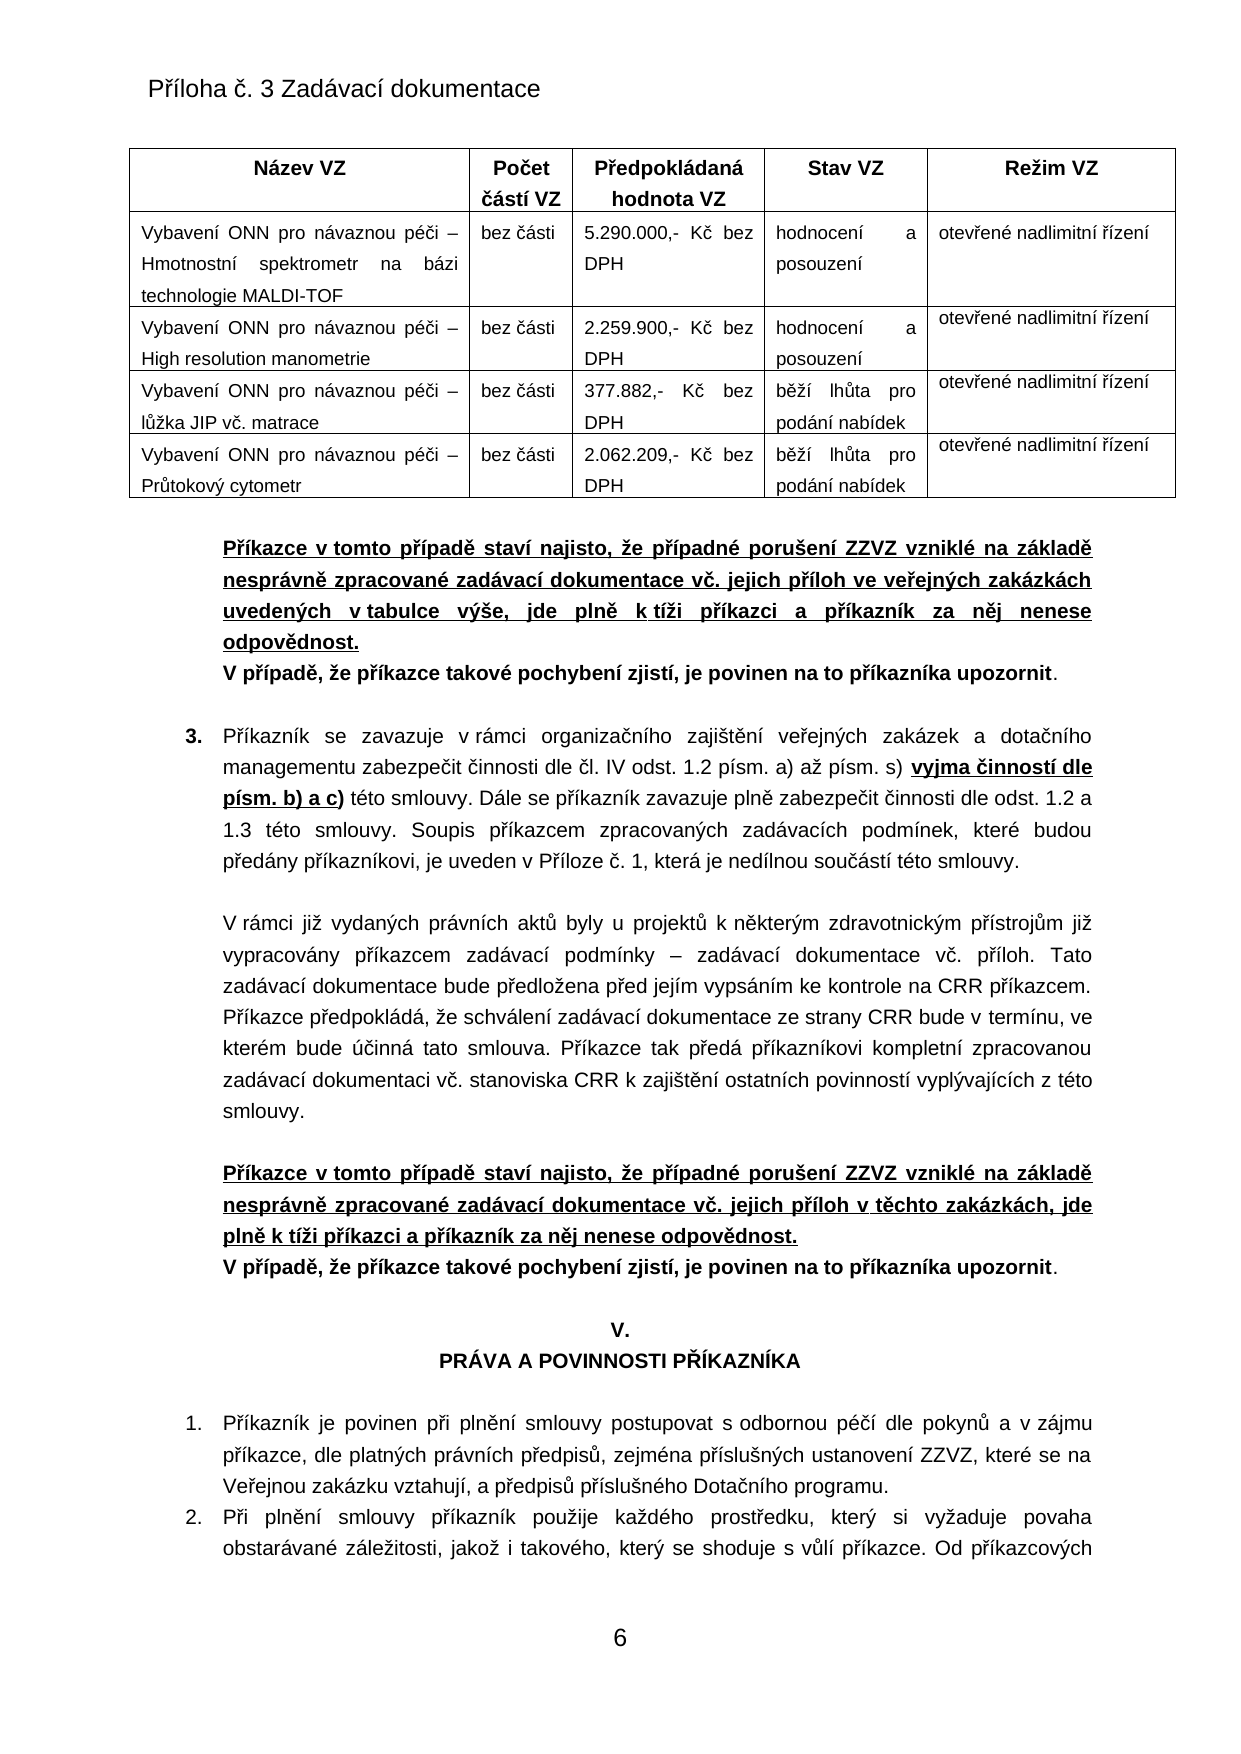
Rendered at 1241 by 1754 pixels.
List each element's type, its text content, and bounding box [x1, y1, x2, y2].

table_header Název VZ [130, 149, 469, 211]
table_cell Vybavení ONN pro návaznou péči – lůžka JIP vč. matrace [130, 371, 469, 433]
table_cell běží lhůta pro podání nabídek [765, 371, 927, 433]
list Příkazce v tomto případě staví najisto, že případné porušení ZZVZ vzniklé na základě nesprávně zpracované zadávací dokumentace vč. jejich příloh v těchto zakázkách, jde plně k tíži příkazci a příkazník za něj nenese odpovědnost. [223, 1183, 1093, 1213]
table_header Režim VZ [928, 149, 1175, 211]
list Příkazce v tomto případě staví najisto, že případné porušení ZZVZ vzniklé na základě nesprávně zpracované zadávací dokumentace vč. jejich příloh v těchto zakázkách, jde plně k tíži příkazci a příkazník za něj nenese odpovědnost. [223, 1214, 1093, 1248]
list V rámci již vydaných právních aktů byly u projektů k některým zdravotnickým přístrojům již vypracovány příkazcem zadávací podmínky – zadávací dokumentace vč. příloh. Tato zadávací dokumentace bude předložena před jejím vypsáním ke kontrole na CRR příkazcem. Příkazce předpokládá, že schválení zadávací dokumentace ze strany CRR bude v termínu, ve kterém bude účinná tato smlouva. Příkazce tak předá příkazníkovi kompletní zpracovanou zadávací dokumentaci vč. stanoviska CRR k zajištění ostatních povinností vyplývajících z této smlouvy. [223, 904, 1093, 1123]
table_cell otevřené nadlimitní řízení [928, 307, 1175, 369]
text V. [148, 1310, 1093, 1341]
table_cell hodnocení a posouzení [765, 212, 927, 306]
table_cell bez části [470, 212, 572, 306]
list Příkazník je povinen při plnění smlouvy postupovat s odbornou péčí dle pokynů a v zájmu příkazce, dle platných právních předpisů, zejména příslušných ustanovení ZZVZ, které se na Veřejnou zakázku vztahují, a předpisů příslušného Dotačního programu. [185, 1404, 1093, 1498]
list V případě, že příkazce takové pochybení zjistí, je povinen na to příkazníka upozornit. [223, 1248, 1093, 1279]
list Příkazce v tomto případě staví najisto, že případné porušení ZZVZ vzniklé na základě nesprávně zpracované zadávací dokumentace vč. jejich příloh v těchto zakázkách, jde plně k tíži příkazci a příkazník za něj nenese odpovědnost. [223, 1154, 1093, 1182]
table_header Počet částí VZ [470, 149, 572, 211]
table_header Předpokládaná hodnota VZ [573, 149, 764, 211]
table_cell běží lhůta pro podání nabídek [765, 434, 927, 497]
table_cell Vybavení ONN pro návaznou péči – High resolution manometrie [130, 307, 469, 369]
table_header Stav VZ [765, 149, 927, 211]
list Příkazce v tomto případě staví najisto, že případné porušení ZZVZ vzniklé na základě nesprávně zpracované zadávací dokumentace vč. jejich příloh ve veřejných zakázkách uvedených v tabulce výše, jde plně k tíži příkazci a příkazník za něj nenese odpovědnost. [223, 558, 1093, 654]
table_cell hodnocení a posouzení [765, 307, 927, 369]
table_cell 2.259.900,- Kč bez DPH [573, 307, 764, 369]
list V případě, že příkazce takové pochybení zjistí, je povinen na to příkazníka upozornit. [223, 654, 1093, 685]
table_cell bez části [470, 434, 572, 497]
table_cell bez části [470, 371, 572, 433]
list Příkazce v tomto případě staví najisto, že případné porušení ZZVZ vzniklé na základě nesprávně zpracované zadávací dokumentace vč. jejich příloh ve veřejných zakázkách uvedených v tabulce výše, jde plně k tíži příkazci a příkazník za něj nenese odpovědnost. [223, 529, 1093, 557]
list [185, 1498, 1093, 1560]
text PRÁVA A POVINNOSTI PŘÍKAZNÍKA [148, 1341, 1093, 1373]
list Příkazník se zavazuje v rámci organizačního zajištění veřejných zakázek a dotačního managementu zabezpečit činnosti dle čl. IV odst. 1.2 písm. a) až písm. s) vyjma činností dle písm. b) a c) této smlouvy. Dále se příkazník zavazuje plně zabezpečit činnosti dle odst. 1.2 a 1.3 této smlouvy. Soupis příkazcem zpracovaných zadávacích podmínek, které budou předány příkazníkovi, je uveden v Příloze č. 1, která je nedílnou součástí této smlouvy. [185, 716, 1093, 873]
table_cell bez části [470, 307, 572, 369]
table_cell Vybavení ONN pro návaznou péči – Hmotnostní spektrometr na bázi technologie MALDI-TOF [130, 212, 469, 306]
table_cell 2.062.209,- Kč bez DPH [573, 434, 764, 497]
table_cell 377.882,- Kč bez DPH [573, 371, 764, 433]
table_cell Vybavení ONN pro návaznou péči – Průtokový cytometr [130, 434, 469, 497]
table_cell otevřené nadlimitní řízení [928, 434, 1175, 497]
table_cell otevřené nadlimitní řízení [928, 371, 1175, 433]
table_cell 5.290.000,- Kč bez DPH [573, 212, 764, 306]
table_cell otevřené nadlimitní řízení [928, 212, 1175, 306]
